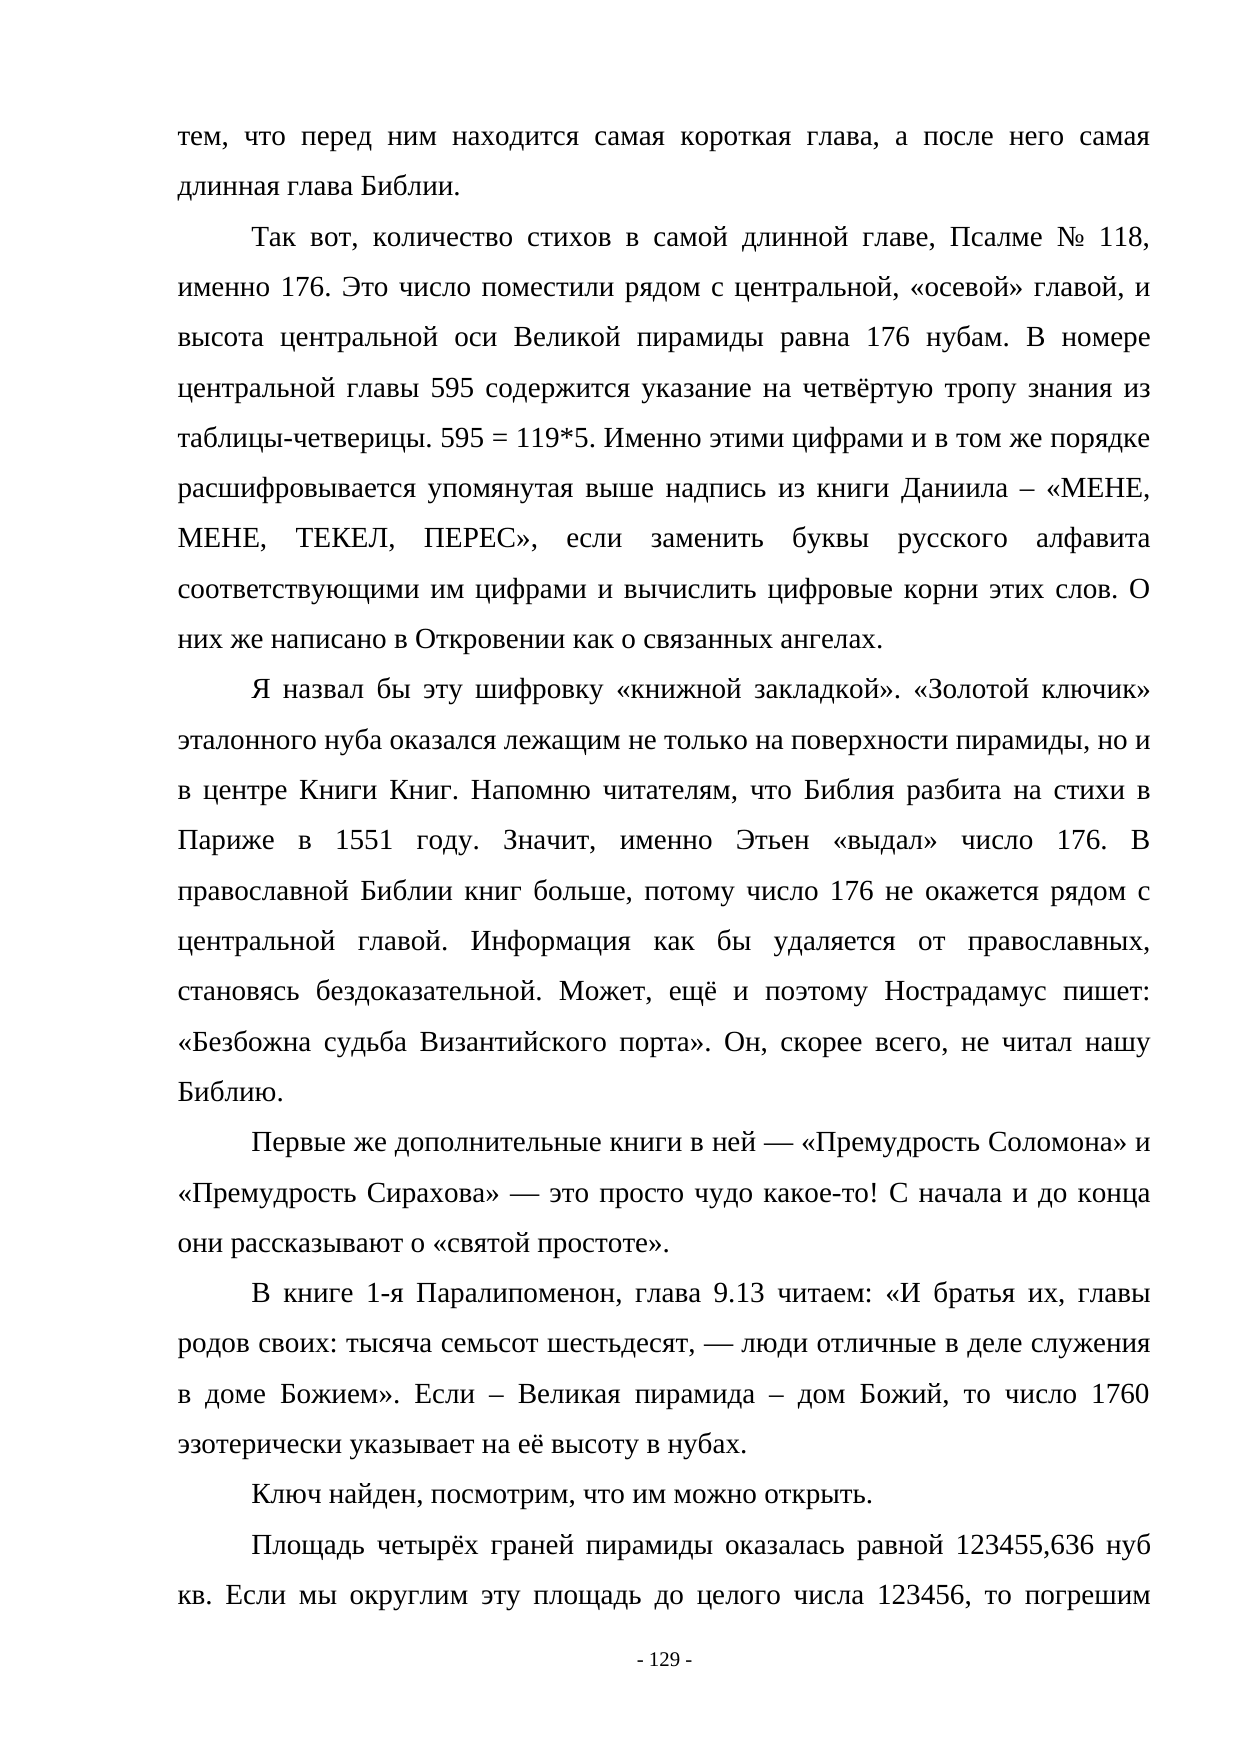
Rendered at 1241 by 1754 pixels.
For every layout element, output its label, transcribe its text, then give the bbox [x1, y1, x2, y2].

text Так вот, количество стихов в самой длинной главе, Псалме № 118, именно 176. Это число поместили рядом с центральной, «осевой» главой, и высота центральной оси Великой пирамиды равна 176 нубам. В номере центральной главы 595 содержится указание на четвёртую тропу знания из таблицы-четверицы. 595 = 119*5. Именно этими цифрами и в том же порядке расшифровывается упомянутая выше надпись из книги Даниила – «МЕНЕ, МЕНЕ, ТЕКЕЛ, ПЕРЕС», если заменить буквы русского алфавита соответствующими им цифрами и вычислить цифровые корни этих слов. О них же написано в Откровении как о связанных ангелах. [177, 219, 1152, 655]
text Первые же дополнительные книги в ней — «Премудрость Соломона» и «Премудрость Сирахова» — это просто чудо какое-то! С начала и до конца они рассказывают о «святой простоте». [177, 1124, 1152, 1258]
text Я назвал бы эту шифровку «книжной закладкой». «Золотой ключик» эталонного нуба оказался лежащим не только на поверхности пирамиды, но и в центре Книги Книг. Напомню читателям, что Библия разбита на стихи в Париже в 1551 году. Значит, именно Этьен «выдал» число 176. В православной Библии книг больше, потому число 176 не окажется рядом с центральной главой. Информация как бы удаляется от православных, становясь бездоказательной. Может, ещё и поэтому Нострадамус пишет: «Безбожна судьба Византийского порта». Он, скорее всего, не читал нашу Библию. [177, 672, 1152, 1108]
text Ключ найден, посмотрим, что им можно открыть. [177, 1477, 1152, 1510]
text В книге 1-я Паралипоменон, глава 9.13 читаем: «И братья их, главы родов своих: тысяча семьсот шестьдесят, — люди отличные в деле служения в доме Божием». Если – Великая пирамида – дом Божий, то число 1760 эзотерически указывает на её высоту в нубах. [177, 1275, 1152, 1460]
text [177, 118, 1152, 202]
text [177, 1527, 1152, 1611]
